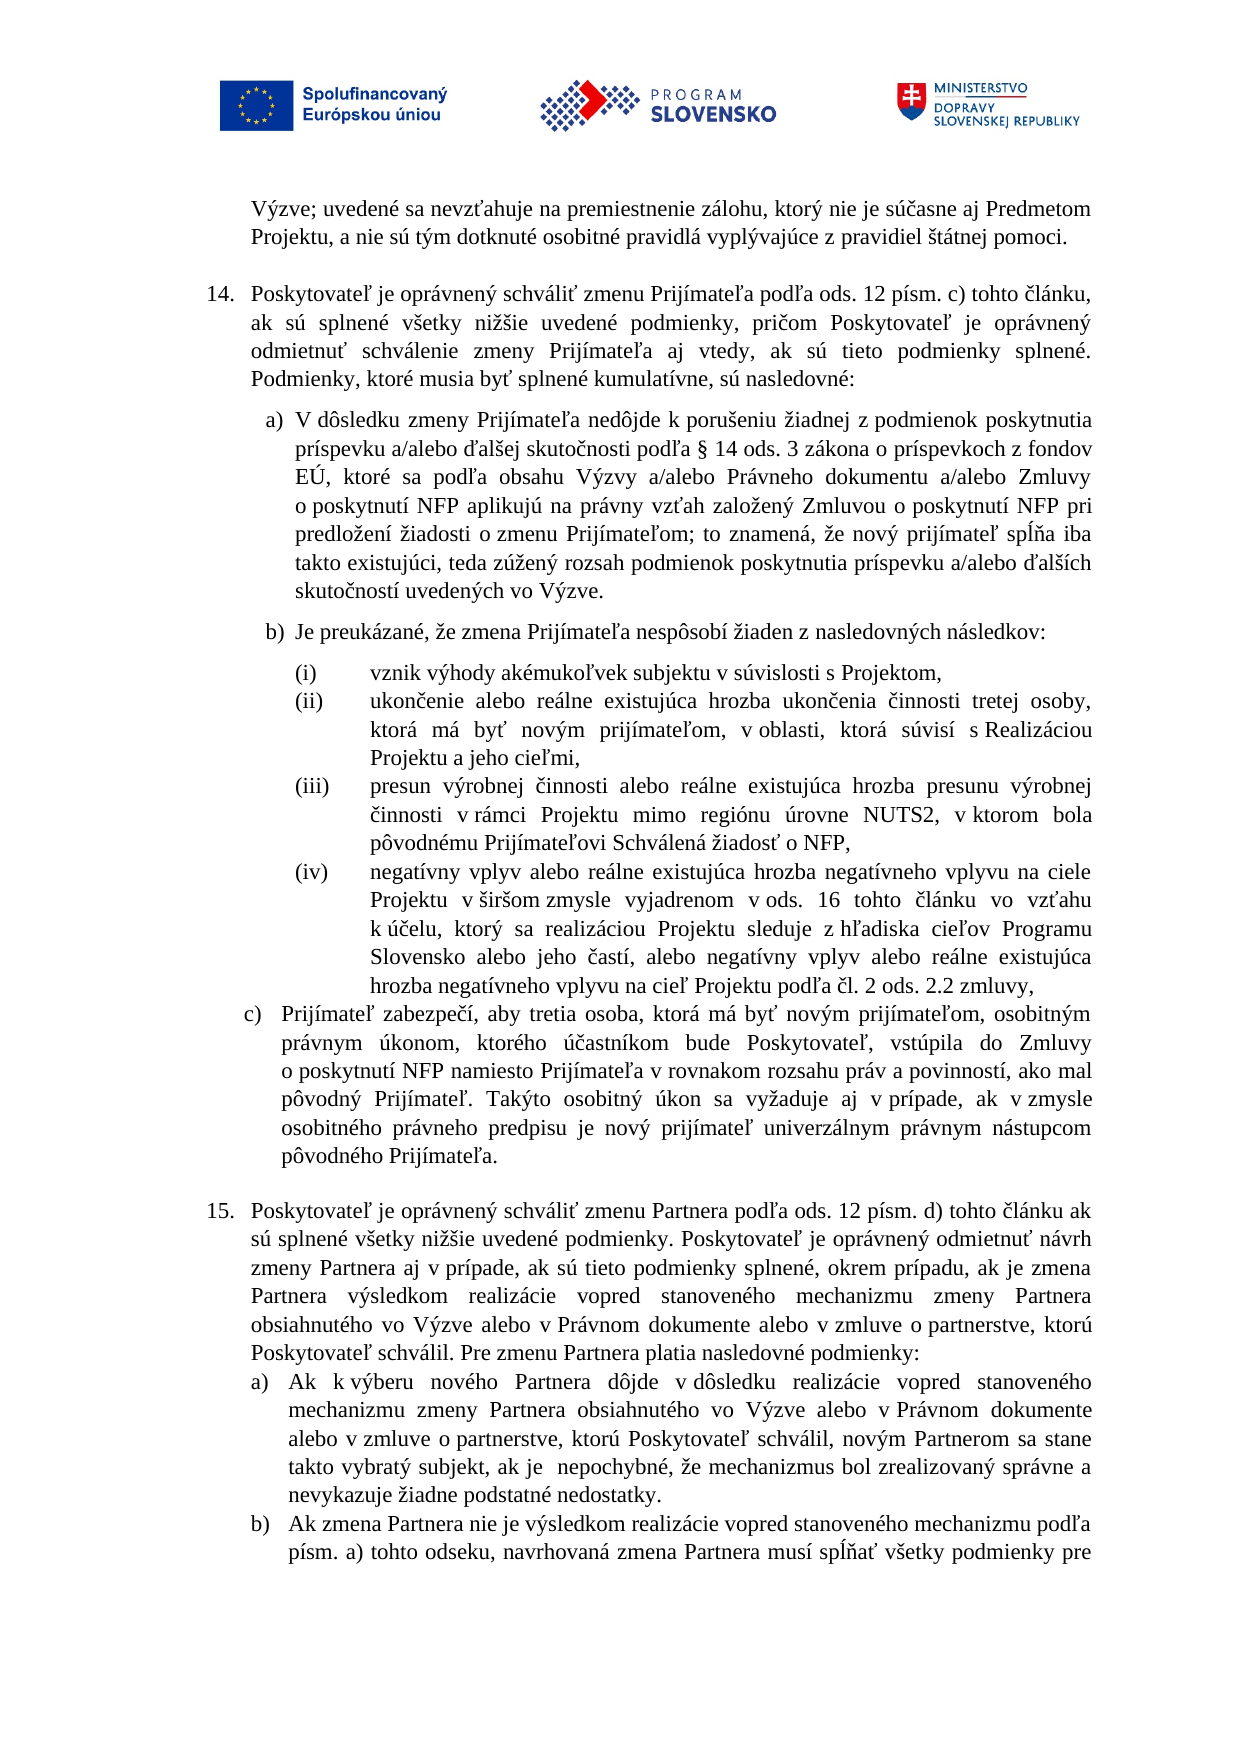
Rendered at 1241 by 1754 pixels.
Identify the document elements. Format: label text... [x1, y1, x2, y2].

picture [206, 73, 1093, 138]
list Je preukázané, že zmena Prijímateľa nespôsobí žiaden z nasledovných následkov: [265, 618, 1092, 644]
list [251, 1510, 1092, 1565]
list ukončenie alebo reálne existujúca hrozba ukončenia činnosti tretej osoby, ktorá má byť novým prijímateľom, v oblasti, ktorá súvisí s Realizáciou Projektu a jeho cieľmi, [295, 687, 1092, 771]
list vznik výhody akémukoľvek subjektu v súvislosti s Projektom, [295, 659, 1092, 685]
list V dôsledku zmeny Prijímateľa nedôjde k porušeniu žiadnej z podmienok poskytnutia príspevku a/alebo ďalšej skutočnosti podľa § 14 ods. 3 zákona o príspevkoch z fondov EÚ, ktoré sa podľa obsahu Výzvy a/alebo Právneho dokumentu a/alebo Zmluvy o poskytnutí NFP aplikujú na právny vzťah založený Zmluvou o poskytnutí NFP pri predložení žiadosti o zmenu Prijímateľom; to znamená, že nový prijímateľ spĺňa iba takto existujúci, teda zúžený rozsah podmienok poskytnutia príspevku a/alebo ďalších skutočností uvedených vo Výzve. [265, 406, 1092, 603]
list Poskytovateľ je oprávnený schváliť zmenu Prijímateľa podľa ods. 12 písm. c) tohto článku, ak sú splnené všetky nižšie uvedené podmienky, pričom Poskytovateľ je oprávnený odmietnuť schválenie zmeny Prijímateľa aj vtedy, ak sú tieto podmienky splnené. Podmienky, ktoré musia byť splnené kumulatívne, sú nasledovné: [206, 280, 1092, 392]
list negatívny vplyv alebo reálne existujúca hrozba negatívneho vplyvu na ciele Projektu v širšom zmysle vyjadrenom v ods. 16 tohto článku vo vzťahu k účelu, ktorý sa realizáciou Projektu sleduje z hľadiska cieľov Programu Slovensko alebo jeho častí, alebo negatívny vplyv alebo reálne existujúca hrozba negatívneho vplyvu na cieľ Projektu podľa čl. 2 ods. 2.2 zmluvy, [295, 858, 1092, 998]
list Poskytovateľ je oprávnený schváliť zmenu Partnera podľa ods. 12 písm. d) tohto článku ak sú splnené všetky nižšie uvedené podmienky. Poskytovateľ je oprávnený odmietnuť návrh zmeny Partnera aj v prípade, ak sú tieto podmienky splnené, okrem prípadu, ak je zmena Partnera výsledkom realizácie vopred stanoveného mechanizmu zmeny Partnera obsiahnutého vo Výzve alebo v Právnom dokumente alebo v zmluve o partnerstve, ktorú Poskytovateľ schválil. Pre zmenu Partnera platia nasledovné podmienky: [206, 1197, 1092, 1366]
list Ak k výberu nového Partnera dôjde v dôsledku realizácie vopred stanoveného mechanizmu zmeny Partnera obsiahnutého vo Výzve alebo v Právnom dokumente alebo v zmluve o partnerstve, ktorú Poskytovateľ schválil, novým Partnerom sa stane takto vybratý subjekt, ak je nepochybné, že mechanizmus bol zrealizovaný správne a nevykazuje žiadne podstatné nedostatky. [251, 1368, 1092, 1508]
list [206, 195, 1092, 249]
list presun výrobnej činnosti alebo reálne existujúca hrozba presunu výrobnej činnosti v rámci Projektu mimo regiónu úrovne NUTS2, v ktorom bola pôvodnému Prijímateľovi Schválená žiadosť o NFP, [295, 773, 1092, 856]
list Prijímateľ zabezpečí, aby tretia osoba, ktorá má byť novým prijímateľom, osobitným právnym úkonom, ktorého účastníkom bude Poskytovateľ, vstúpila do Zmluvy o poskytnutí NFP namiesto Prijímateľa v rovnakom rozsahu práv a povinností, ako mal pôvodný Prijímateľ. Takýto osobitný úkon sa vyžaduje aj v prípade, ak v zmysle osobitného právneho predpisu je nový prijímateľ univerzálnym právnym nástupcom pôvodného Prijímateľa. [244, 1000, 1092, 1169]
